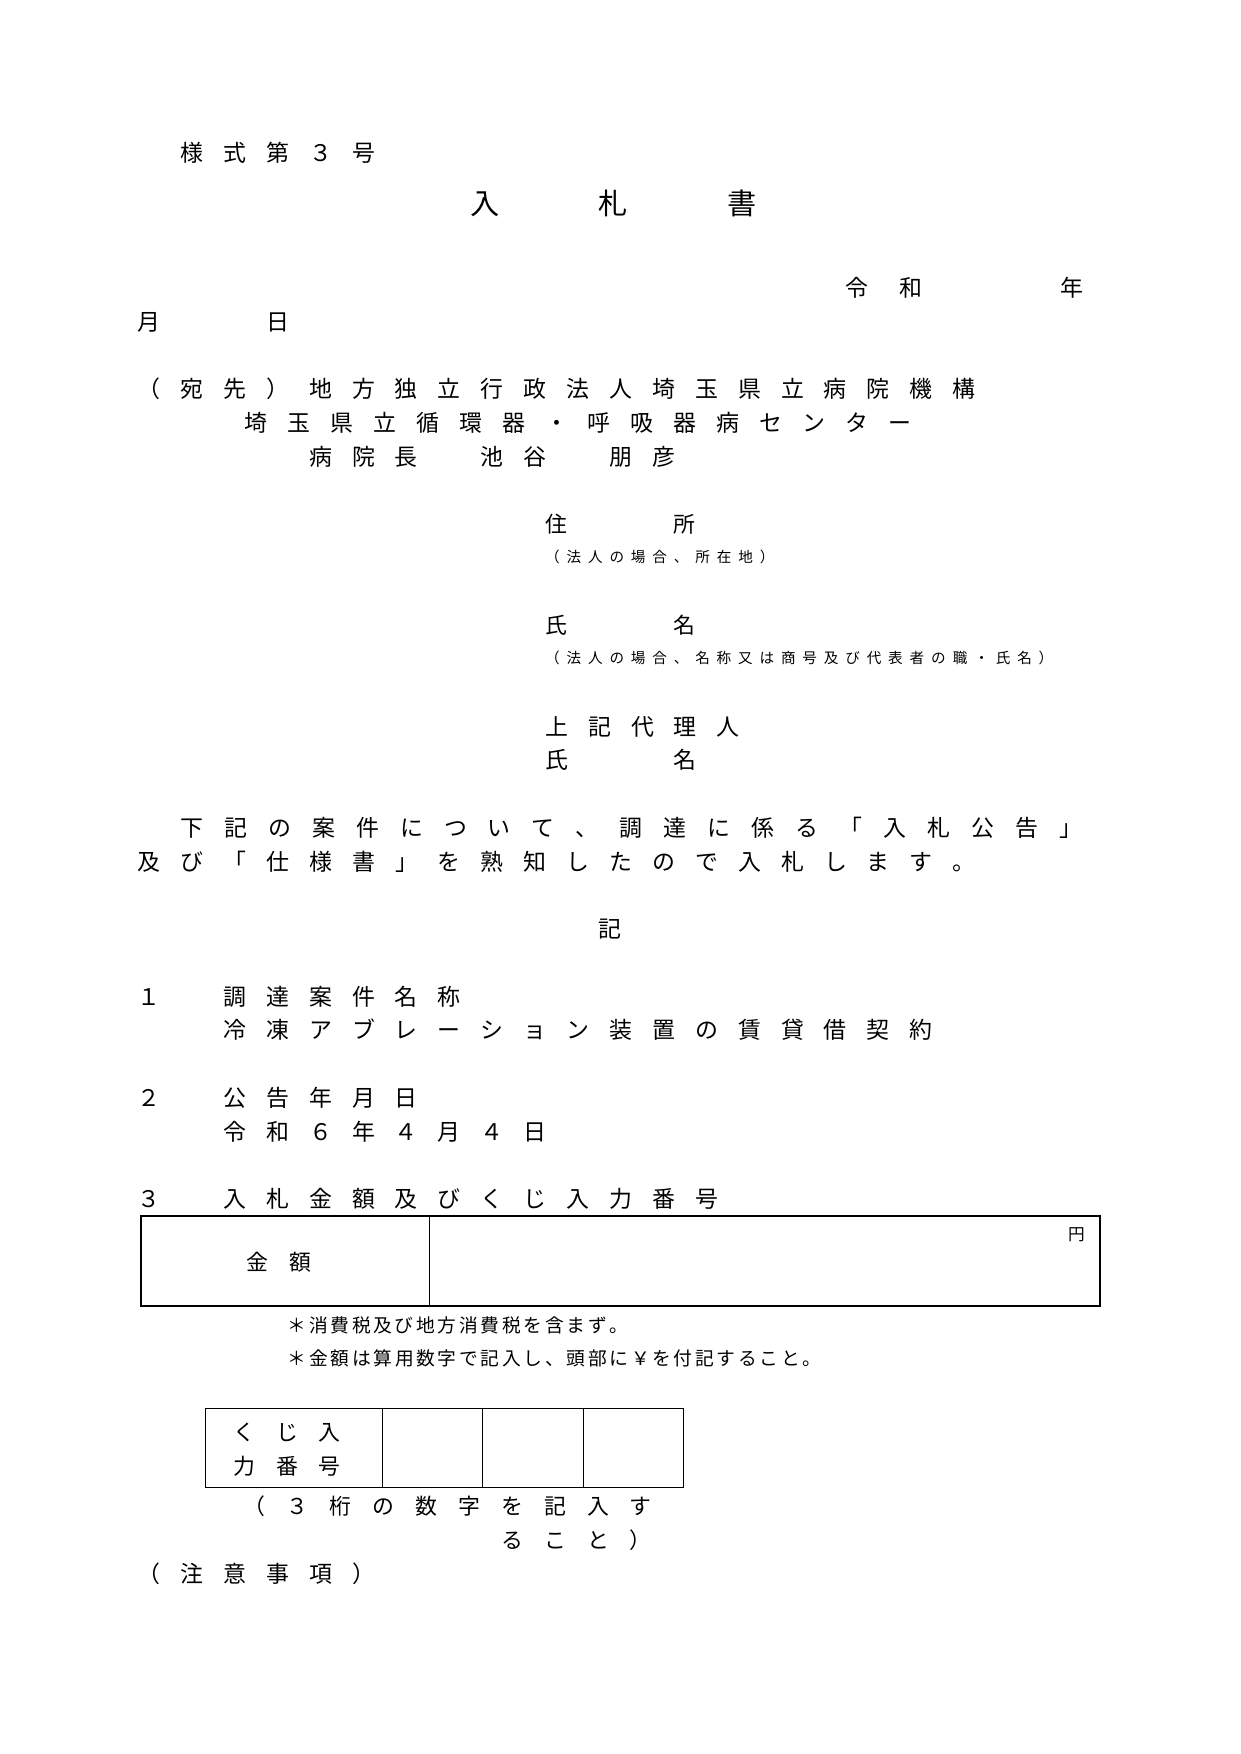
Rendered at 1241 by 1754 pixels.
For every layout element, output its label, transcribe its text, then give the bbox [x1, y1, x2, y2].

text 病院長 池谷 朋彦 [137, 438, 1103, 472]
table_header 円 [430, 1217, 1099, 1305]
text 氏 名 [535, 607, 1103, 641]
text 埼玉県立循環器・呼吸器病センター [137, 404, 1103, 438]
text 下記の案件について、調達に係る「入札公告」及び「仕様書」を熟知したので入札します。 [137, 809, 1103, 877]
text 入 札 書 [137, 168, 1103, 236]
text 様式第３号 [159, 134, 1103, 168]
text 住 所 [535, 506, 1103, 539]
table_cell ＊消費税及び地方消費税を含まず。 ＊金額は算用数字で記入し、頭部に￥を付記すること。 [260, 1307, 1094, 1374]
table_header [483, 1409, 583, 1487]
text ２ 公告年月日 [137, 1079, 1103, 1113]
text 令和 年 月 日 [137, 269, 1103, 337]
text ３ 入札金額及びくじ入力番号 [137, 1181, 1103, 1214]
text 冷凍アブレーション装置の賃貸借契約 [137, 1012, 1103, 1046]
text 記 [137, 911, 1103, 944]
text 氏 名 [137, 742, 1103, 776]
table_cell （３桁の数字を記入すること） [205, 1488, 684, 1555]
text （注意事項） [137, 1555, 1103, 1589]
text （法人の場合、名称又は商号及び代表者の職・氏名） [535, 641, 1103, 674]
text （宛先）地方独立行政法人埼玉県立病院機構 [137, 371, 1103, 404]
table_header 金額 [142, 1217, 429, 1305]
table_header [584, 1409, 683, 1487]
text （法人の場合、所在地） [535, 539, 1103, 573]
text 令和６年４月４日 [137, 1113, 1103, 1147]
text 上記代理人 [137, 708, 1103, 742]
table_header [383, 1409, 482, 1487]
text １ 調達案件名称 [137, 978, 1103, 1012]
table_header くじ入力番号 [206, 1409, 382, 1487]
